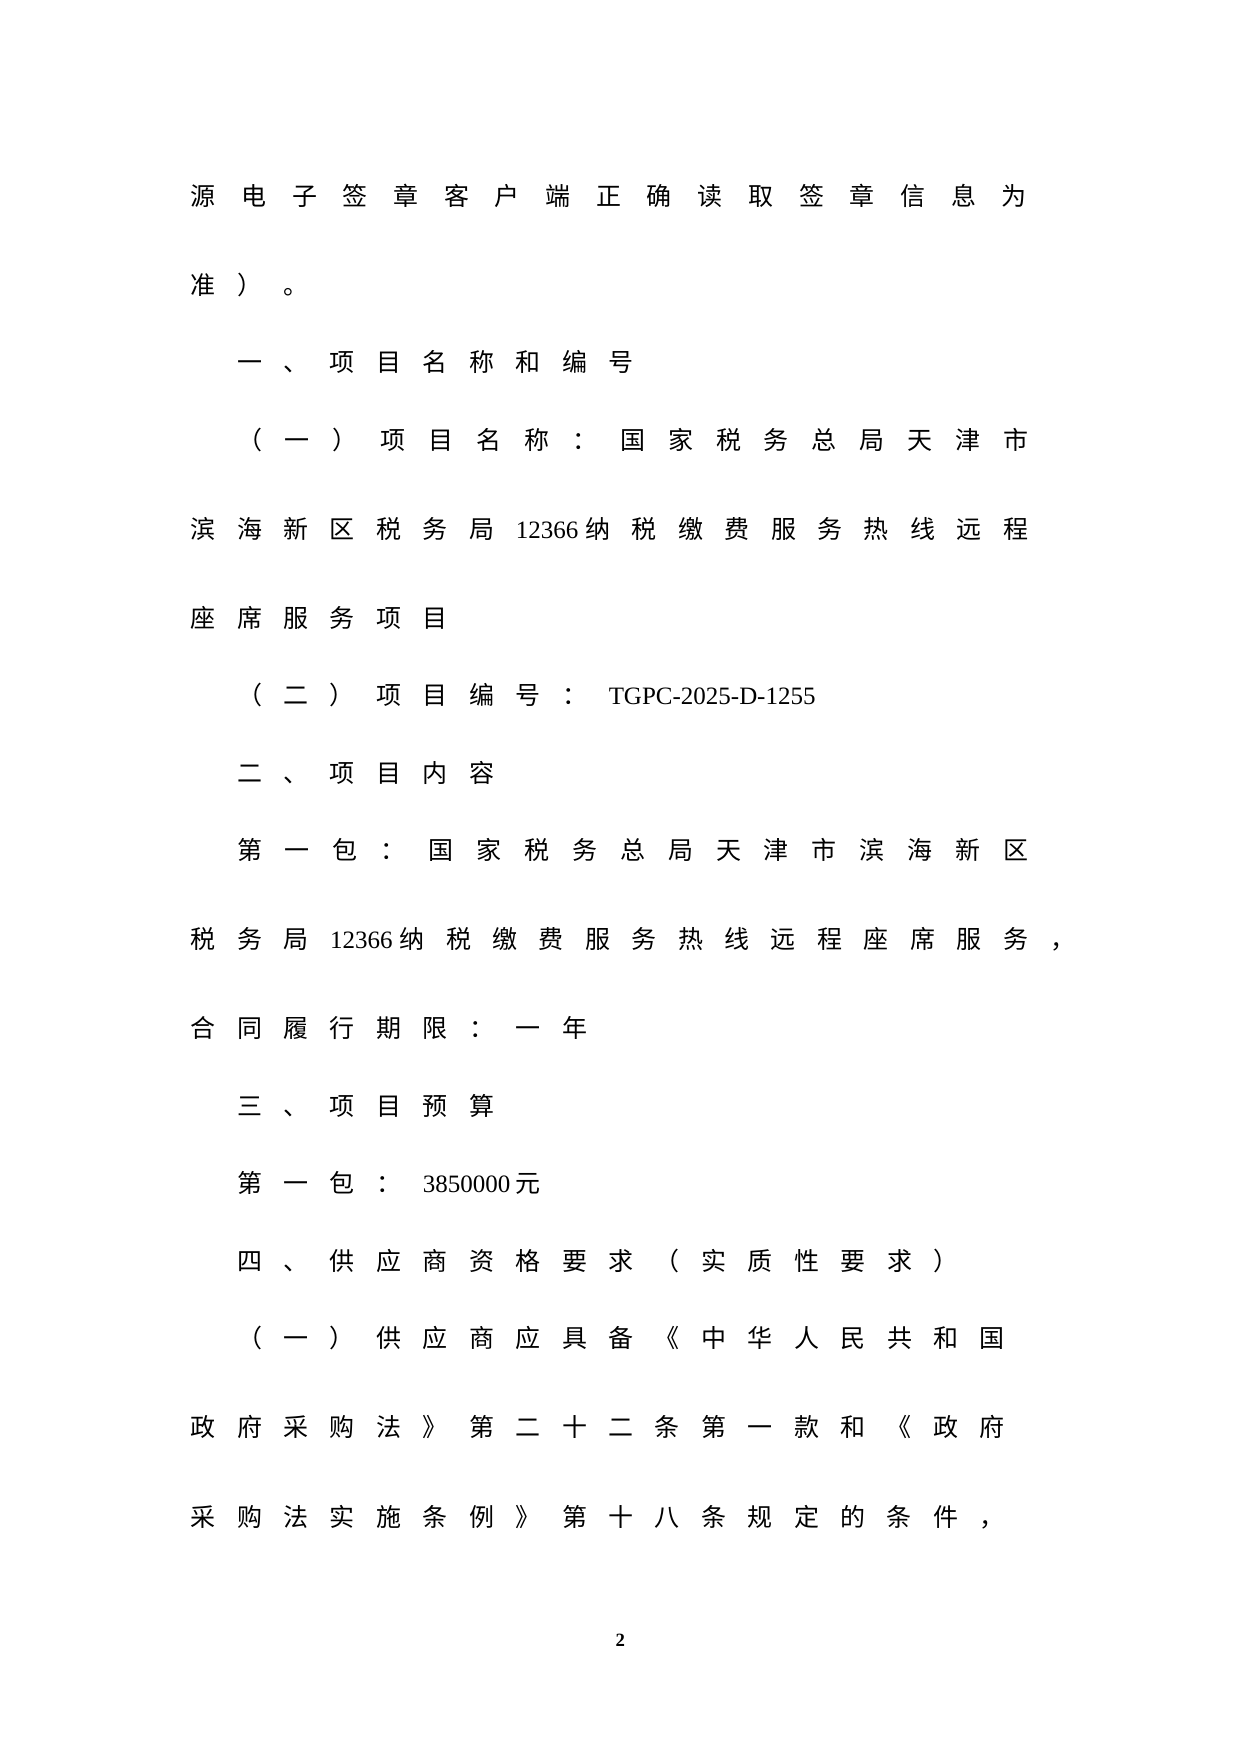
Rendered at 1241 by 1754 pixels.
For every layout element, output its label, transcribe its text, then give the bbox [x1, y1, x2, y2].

text 四、供应商资格要求（实质性要求） [190, 1230, 1050, 1289]
text （二）项目编号：TGPC-2025-D-1255 [190, 664, 1050, 723]
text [190, 164, 1050, 313]
text （一）项目名称：国家税务总局天津市滨海新区税务局12366纳税缴费服务热线远程座席服务项目 [190, 408, 1050, 646]
text 第一包：3850000元 [190, 1152, 1050, 1212]
text 三、项目预算 [190, 1075, 1050, 1134]
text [190, 1307, 1050, 1545]
text 第一包：国家税务总局天津市滨海新区税务局12366纳税缴费服务热线远程座席服务，合同履行期限：一年 [190, 819, 1050, 1057]
text 一、项目名称和编号 [190, 331, 1050, 390]
text 二、项目内容 [190, 742, 1050, 801]
